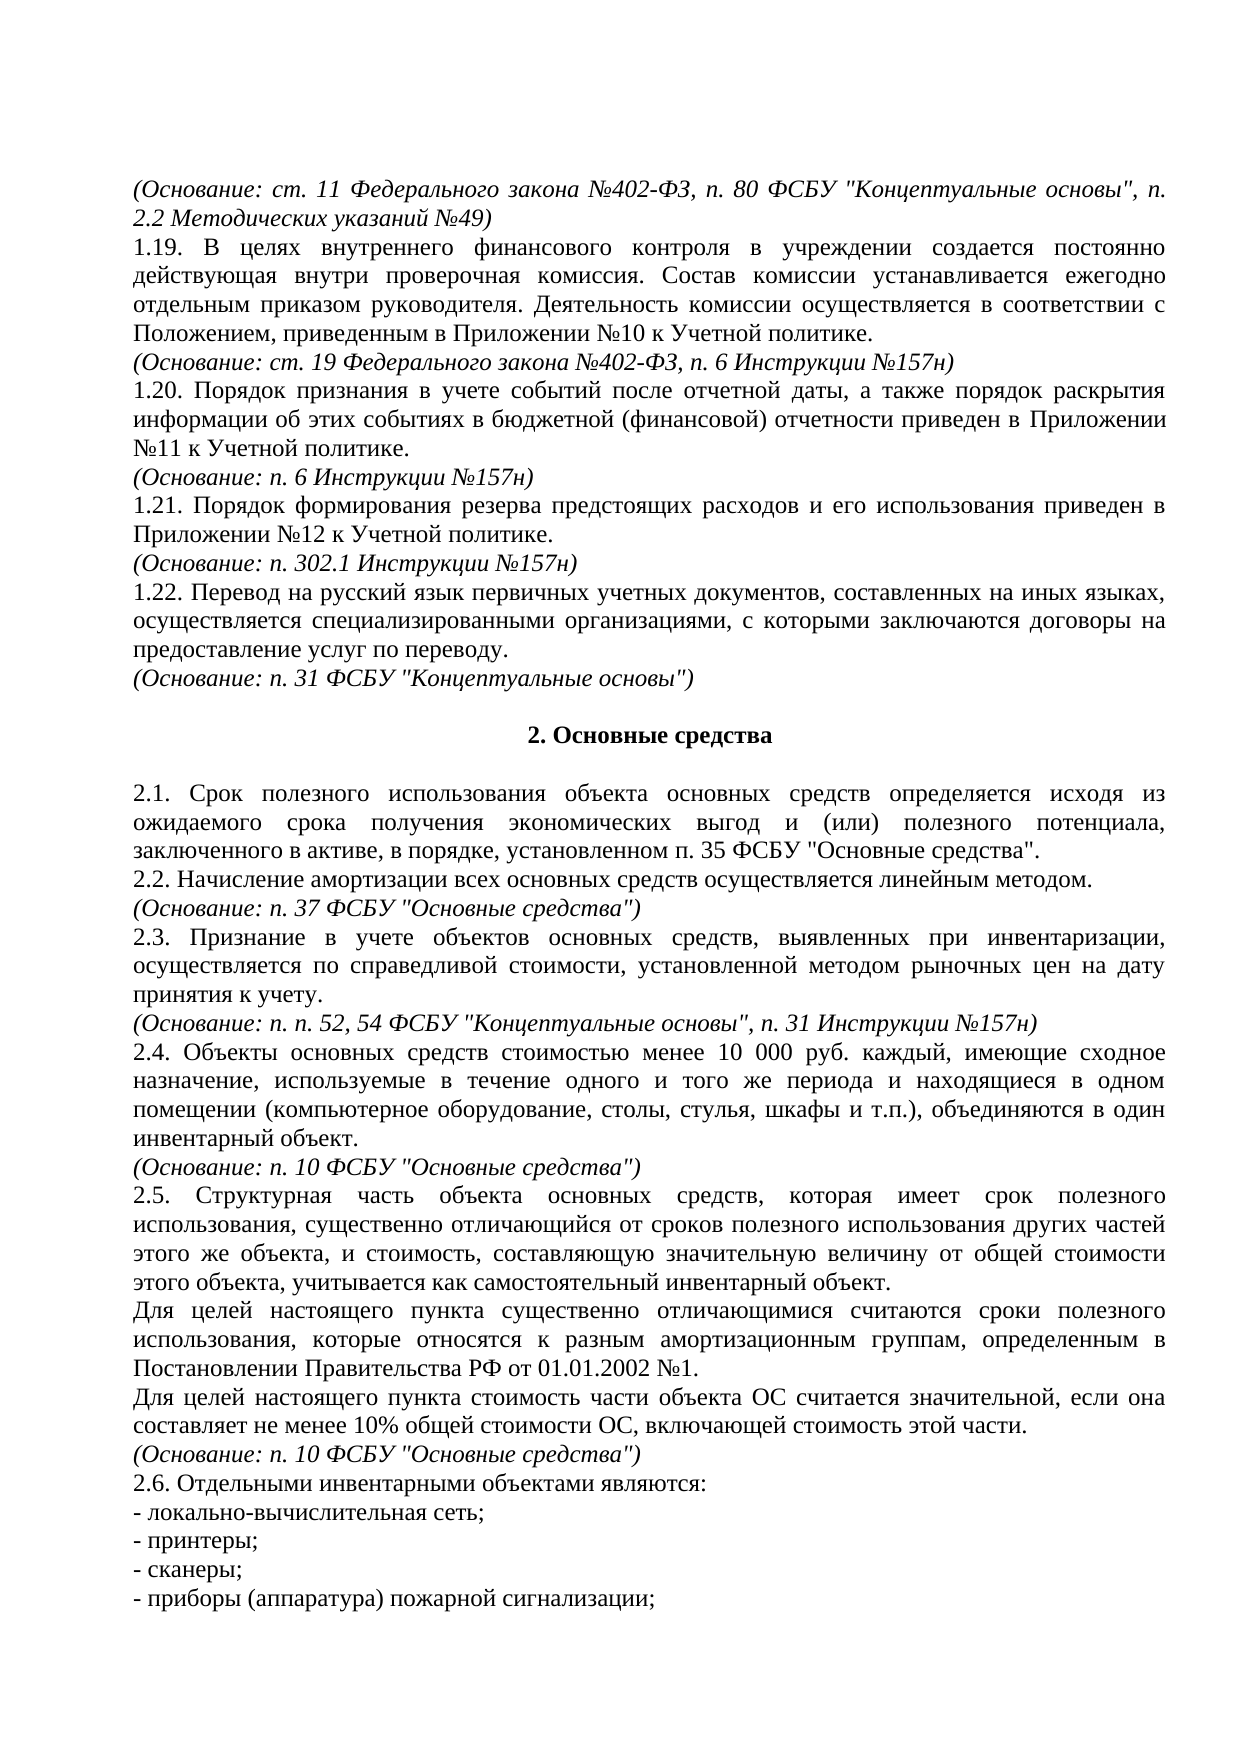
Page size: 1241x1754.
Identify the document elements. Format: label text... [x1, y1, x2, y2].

text (Основание: п. 31 ФСБУ "Концептуальные основы") [133, 663, 1167, 692]
text (Основание: ст. 11 Федерального закона №402-ФЗ, п. 80 ФСБУ "Концептуальные основы", п. 2.2 Методических указаний №49) [133, 174, 1167, 232]
text - сканеры; [133, 1554, 1167, 1583]
text (Основание: п. 10 ФСБУ "Основные средства") [133, 1439, 1167, 1468]
text (Основание: п. 10 ФСБУ "Основные средства") [133, 1152, 1167, 1181]
text 2. Основные средства [133, 721, 1167, 749]
text 1.21. Порядок формирования резерва предстоящих расходов и его использования приведен в Приложении №12 к Учетной политике. [133, 491, 1167, 548]
text 1.19. В целях внутреннего финансового контроля в учреждении создается постоянно действующая внутри проверочная комиссия. Состав комиссии устанавливается ежегодно отдельным приказом руководителя. Деятельность комиссии осуществляется в соответствии с Положением, приведенным в Приложении №10 к Учетной политике. [133, 232, 1167, 347]
text Для целей настоящего пункта стоимость части объекта ОС считается значительной, если она составляет не менее 10% общей стоимости ОС, включающей стоимость этой части. [133, 1382, 1167, 1439]
text 2.3. Признание в учете объектов основных средств, выявленных при инвентаризации, осуществляется по справедливой стоимости, установленной методом рыночных цен на дату принятия к учету. [133, 922, 1167, 1008]
text (Основание: п. 302.1 Инструкции №157н) [133, 548, 1167, 577]
text 2.2. Начисление амортизации всех основных средств осуществляется линейным методом. [133, 864, 1167, 893]
text 2.5. Структурная часть объекта основных средств, которая имеет срок полезного использования, существенно отличающийся от сроков полезного использования других частей этого же объекта, и стоимость, составляющую значительную величину от общей стоимости этого объекта, учитывается как самостоятельный инвентарный объект. [133, 1181, 1167, 1296]
text 1.20. Порядок признания в учете событий после отчетной даты, а также порядок раскрытия информации об этих событиях в бюджетной (финансовой) отчетности приведен в Приложении №11 к Учетной политике. [133, 376, 1167, 462]
text 2.1. Срок полезного использования объекта основных средств определяется исходя из ожидаемого срока получения экономических выгод и (или) полезного потенциала, заключенного в активе, в порядке, установленном п. 35 ФСБУ "Основные средства". [133, 778, 1167, 864]
text 2.6. Отдельными инвентарными объектами являются: [133, 1468, 1167, 1497]
text (Основание: п. 37 ФСБУ "Основные средства") [133, 893, 1167, 922]
text 2.4. Объекты основных средств стоимостью менее 10 000 руб. каждый, имеющие сходное назначение, используемые в течение одного и того же периода и находящиеся в одном помещении (компьютерное оборудование, столы, стулья, шкафы и т.п.), объединяются в один инвентарный объект. [133, 1037, 1167, 1152]
text (Основание: ст. 19 Федерального закона №402-ФЗ, п. 6 Инструкции №157н) [133, 347, 1167, 376]
text - принтеры; [133, 1526, 1167, 1554]
text (Основание: п. п. 52, 54 ФСБУ "Концептуальные основы", п. 31 Инструкции №157н) [133, 1008, 1167, 1037]
text 1.22. Перевод на русский язык первичных учетных документов, составленных на иных языках, осуществляется специализированными организациями, с которыми заключаются договоры на предоставление услуг по переводу. [133, 577, 1167, 663]
text (Основание: п. 6 Инструкции №157н) [133, 462, 1167, 491]
text - локально-вычислительная сеть; [133, 1497, 1167, 1526]
text - приборы (аппаратура) пожарной сигнализации; [133, 1583, 1167, 1612]
text Для целей настоящего пункта существенно отличающимися считаются сроки полезного использования, которые относятся к разным амортизационным группам, определенным в Постановлении Правительства РФ от 01.01.2002 №1. [133, 1296, 1167, 1382]
